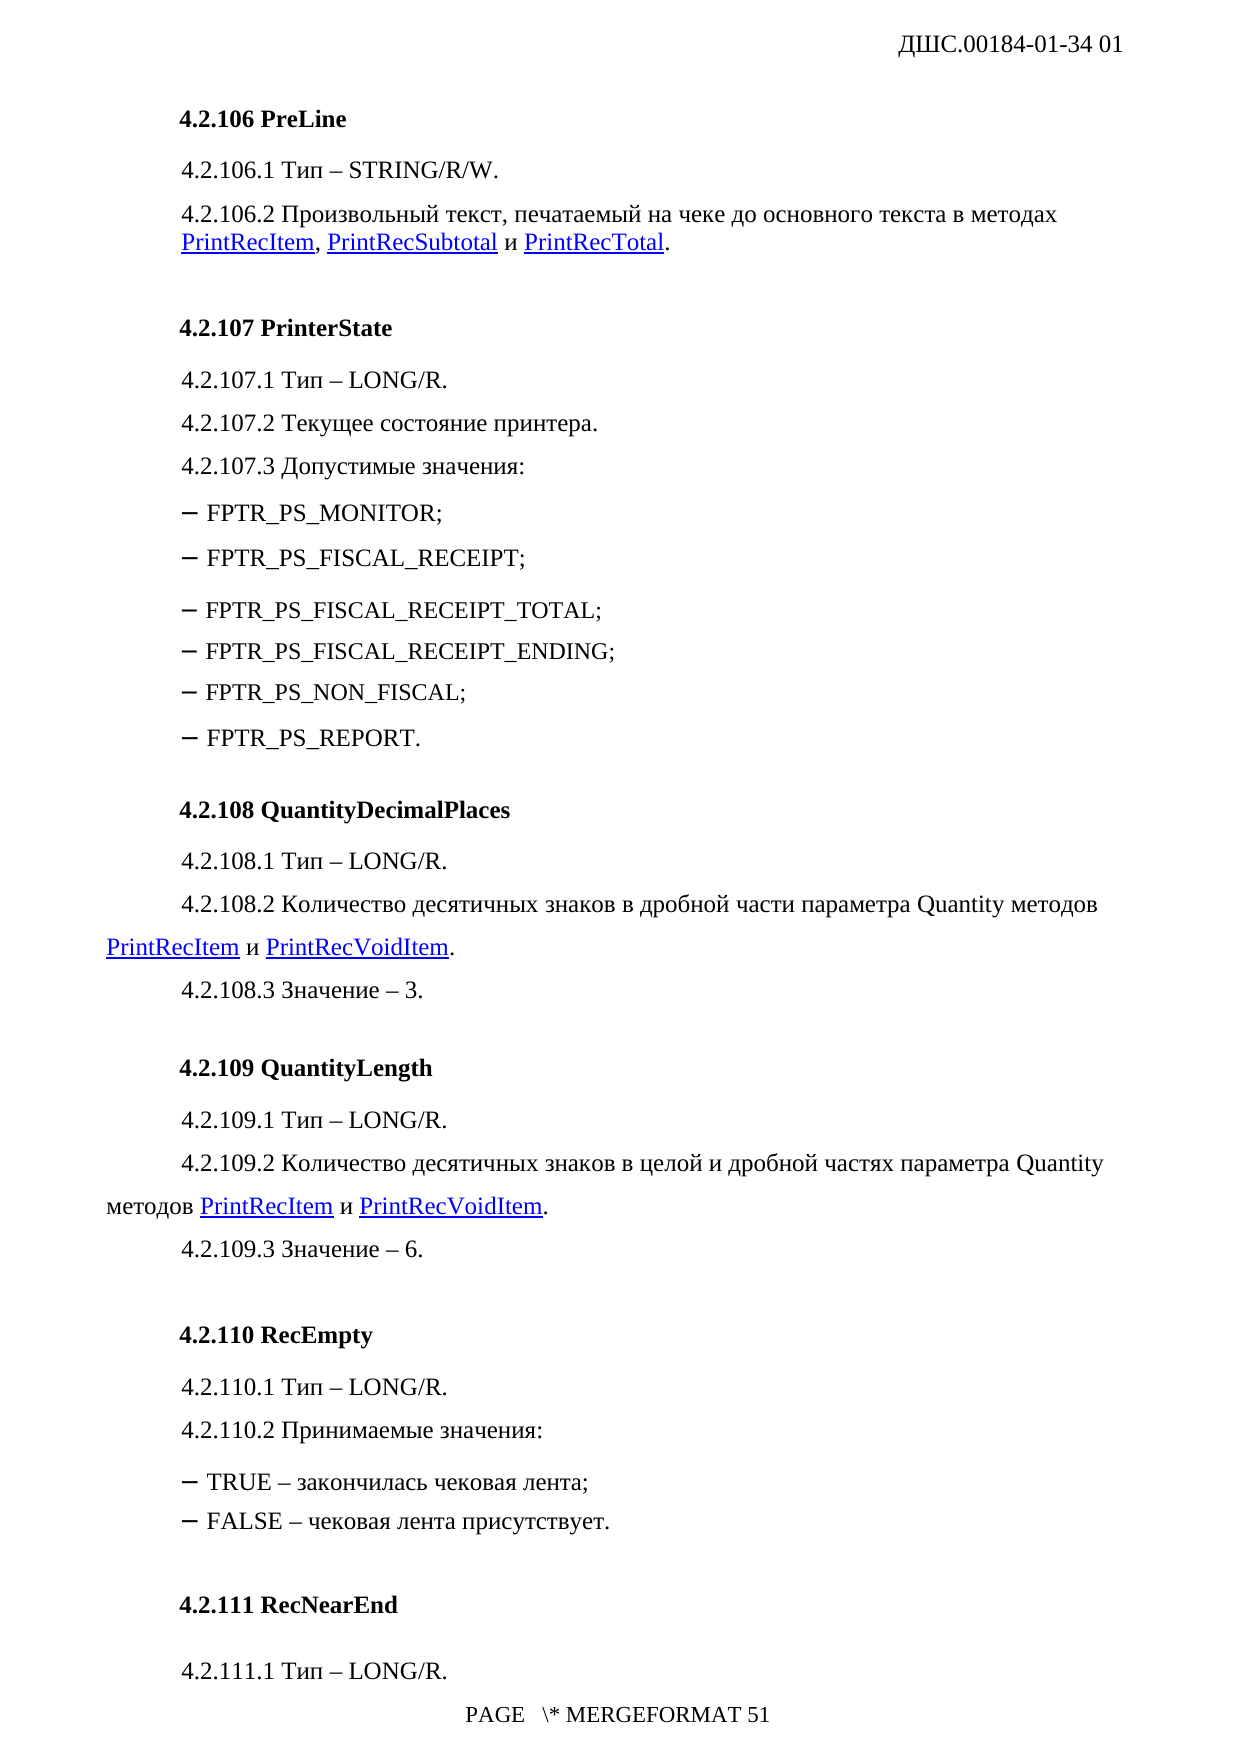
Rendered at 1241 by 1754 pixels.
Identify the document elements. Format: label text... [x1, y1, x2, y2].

text 4.2.106.1 Тип – STRING/R/W. [181, 156, 1123, 184]
text 4.2.109.2 Количество десятичных знаков в целой и дробной частях параметра Quantity методов PrintRecItem и PrintRecVoidItem. [106, 1148, 1123, 1220]
text − FPTR_PS_FISCAL_RECEIPT_TOTAL; [179, 586, 640, 627]
text 4.2.110.2 Принимаемые значения: [181, 1415, 1123, 1443]
text 4.2.108.2 Количество десятичных знаков в дробной части параметра Quantity методов PrintRecItem и PrintRecVoidItem. [106, 889, 1123, 961]
text 4.2.108 QuantityDecimalPlaces [179, 795, 1123, 824]
text 4.2.111.1 Тип – LONG/R. [181, 1656, 1123, 1685]
text 4.2.108.1 Тип – LONG/R. [181, 846, 1123, 875]
text 4.2.110.1 Тип – LONG/R. [181, 1372, 1123, 1400]
text − FPTR_PS_MONITOR; [179, 495, 1123, 528]
text 4.2.106 PreLine [179, 104, 1123, 133]
text 4.2.110 RecEmpty [179, 1320, 1123, 1349]
text 4.2.107.2 Текущее состояние принтера. [181, 408, 1123, 437]
text 4.2.107.1 Тип – LONG/R. [181, 365, 1123, 393]
text 4.2.109 QuantityLength [179, 1053, 1123, 1082]
text − TRUE – закончилась чековая лента; [179, 1460, 636, 1498]
text 4.2.109.1 Тип – LONG/R. [181, 1105, 1123, 1134]
text 4.2.107.3 Допустимые значения: [181, 451, 1123, 480]
text 4.2.109.3 Значение – 6. [181, 1234, 1123, 1263]
text 4.2.107 PrinterState [179, 313, 1123, 342]
text − FPTR_PS_NON_FISCAL; [179, 667, 640, 708]
text − FPTR_PS_FISCAL_RECEIPT_ENDING; [179, 627, 640, 667]
text 4.2.106.2 Произвольный текст, печатаемый на чеке до основного текста в методах PrintRecItem, PrintRecSubtotal и PrintRecTotal. [181, 199, 1123, 256]
text − FPTR_PS_REPORT. [179, 720, 1123, 753]
text 4.2.108.3 Значение – 3. [181, 975, 1123, 1004]
text − FPTR_PS_FISCAL_RECEIPT; [179, 540, 1123, 573]
text − FALSE – чековая лента присутствует. [179, 1498, 636, 1537]
text 4.2.111 RecNearEnd [179, 1591, 1123, 1619]
